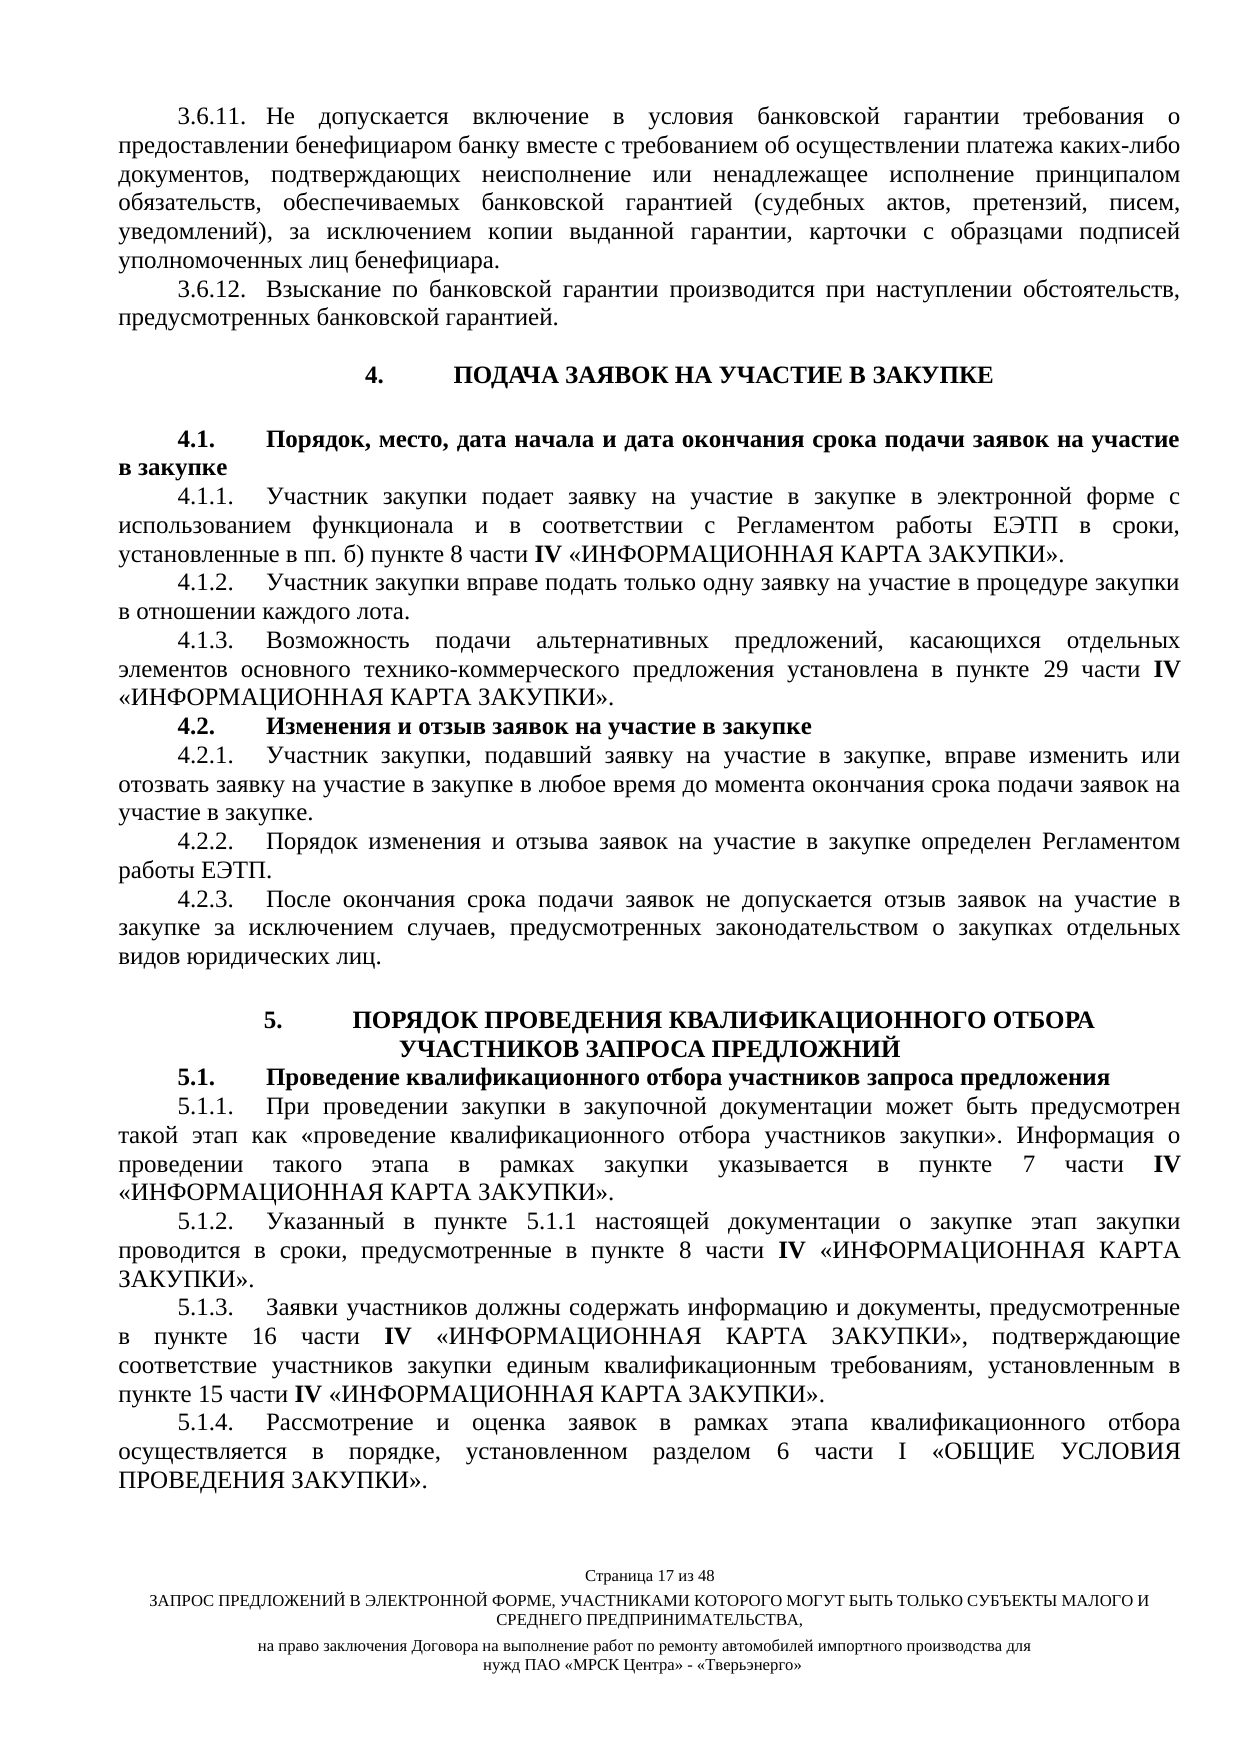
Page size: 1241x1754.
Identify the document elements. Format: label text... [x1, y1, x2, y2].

subtitle Возможность подачи альтернативных предложений, касающихся отдельных элементов основного технико-коммерческого предложения установлена в пункте 29 части IV «ИНФОРМАЦИОННАЯ КАРТА ЗАКУПКИ». [118, 625, 1181, 711]
subtitle Рассмотрение и оценка заявок в рамках этапа квалификационного отбора осуществляется в порядке, установленном разделом 6 части I «ОБЩИЕ УСЛОВИЯ ПРОВЕДЕНИЯ ЗАКУПКИ». [118, 1407, 1181, 1494]
subtitle Взыскание по банковской гарантии производится при наступлении обстоятельств, предусмотренных банковской гарантией. [118, 274, 1181, 331]
subtitle Порядок изменения и отзыва заявок на участие в закупке определен Регламентом работы ЕЭТП. [118, 826, 1181, 884]
subtitle Участник закупки вправе подать только одну заявку на участие в процедуре закупки в отношении каждого лота. [118, 567, 1181, 625]
subtitle При проведении закупки в закупочной документации может быть предусмотрен такой этап как «проведение квалификационного отбора участников закупки». Информация о проведении такого этапа в рамках закупки указывается в пункте 7 части IV «ИНФОРМАЦИОННАЯ КАРТА ЗАКУПКИ». [118, 1091, 1181, 1206]
subtitle Не допускается включение в условия банковской гарантии требования о предоставлении бенефициаром банку вместе с требованием об осуществлении платежа каких-либо документов, подтверждающих неисполнение или ненадлежащее исполнение принципалом обязательств, обеспечиваемых банковской гарантией (судебных актов, претензий, писем, уведомлений), за исключением копии выданной гарантии, карточки с образцами подписей уполномоченных лиц бенефициара. [118, 101, 1181, 274]
subtitle Порядок, место, дата начала и дата окончания срока подачи заявок на участие в закупке [118, 424, 1181, 481]
subtitle Проведение квалификационного отбора участников запроса предложения [118, 1062, 1181, 1091]
subtitle После окончания срока подачи заявок не допускается отзыв заявок на участие в закупке за исключением случаев, предусмотренных законодательством о закупках отдельных видов юридических лиц. [118, 884, 1181, 970]
subtitle Изменения и отзыв заявок на участие в закупке [118, 711, 1181, 740]
subtitle ПОДАЧА ЗАЯВОК НА УЧАСТИЕ В ЗАКУПКЕ [118, 360, 1181, 389]
subtitle Заявки участников должны содержать информацию и документы, предусмотренные в пункте 16 части IV «ИНФОРМАЦИОННАЯ КАРТА ЗАКУПКИ», подтверждающие соответствие участников закупки единым квалификационным требованиям, установленным в пункте 15 части IV «ИНФОРМАЦИОННАЯ КАРТА ЗАКУПКИ». [118, 1292, 1181, 1407]
subtitle ПОРЯДОК ПРОВЕДЕНИЯ КВАЛИФИКАЦИОННОГО ОТБОРА УЧАСТНИКОВ ЗАПРОСА ПРЕДЛОЖНИЙ [118, 1005, 1181, 1062]
subtitle Указанный в пункте 5.1.1 настоящей документации о закупке этап закупки проводится в сроки, предусмотренные в пункте 8 части IV «ИНФОРМАЦИОННАЯ КАРТА ЗАКУПКИ». [118, 1206, 1181, 1292]
subtitle Участник закупки подает заявку на участие в закупке в электронной форме с использованием функционала и в соответствии с Регламентом работы ЕЭТП в сроки, установленные в пп. б) пункте 8 части IV «ИНФОРМАЦИОННАЯ КАРТА ЗАКУПКИ». [118, 481, 1181, 567]
subtitle Участник закупки, подавший заявку на участие в закупке, вправе изменить или отозвать заявку на участие в закупке в любое время до момента окончания срока подачи заявок на участие в закупке. [118, 740, 1181, 826]
